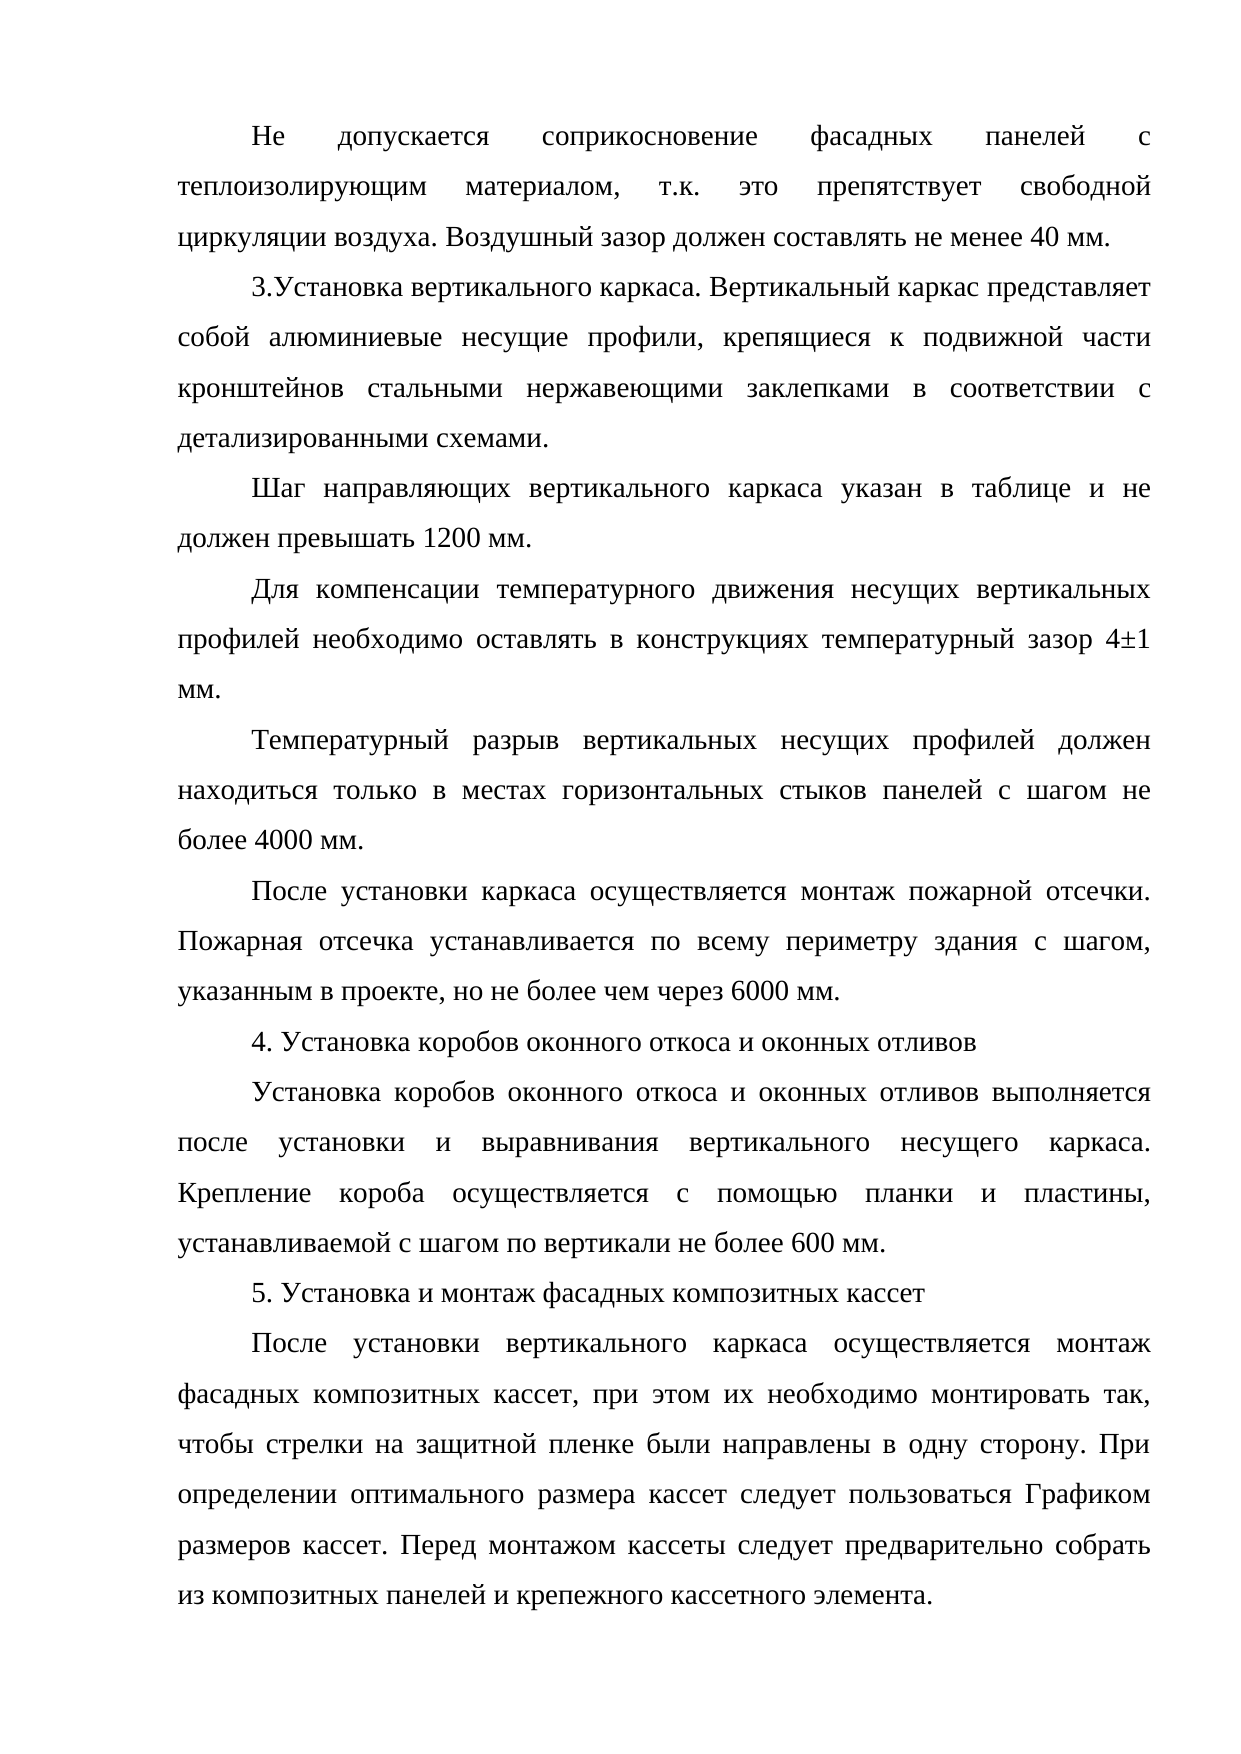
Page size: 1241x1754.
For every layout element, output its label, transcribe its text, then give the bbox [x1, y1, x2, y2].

text Не допускается соприкосновение фасадных панелей с теплоизолирующим материалом, т.к. это препятствует свободной циркуляции воздуха. Воздушный зазор должен составлять не менее 40 мм. [177, 118, 1152, 252]
text Температурный разрыв вертикальных несущих профилей должен находиться только в местах горизонтальных стыков панелей с шагом не более 4000 мм. [177, 722, 1152, 856]
text 4. Установка коробов оконного откоса и оконных отливов [177, 1024, 1152, 1057]
text Для компенсации температурного движения несущих вертикальных профилей необходимо оставлять в конструкциях температурный зазор 4±1 мм. [177, 571, 1152, 705]
text После установки вертикального каркаса осуществляется монтаж фасадных композитных кассет, при этом их необходимо монтировать так, чтобы стрелки на защитной пленке были направлены в одну сторону. При определении оптимального размера кассет следует пользоваться Графиком размеров кассет. Перед монтажом кассеты следует предварительно собрать из композитных панелей и крепежного кассетного элемента. [177, 1326, 1152, 1611]
text 3.Установка вертикального каркаса. Вертикальный каркас представляет собой алюминиевые несущие профили, крепящиеся к подвижной части кронштейнов стальными нержавеющими заклепками в соответствии с детализированными схемами. [177, 269, 1152, 453]
text После установки каркаса осуществляется монтаж пожарной отсечки. Пожарная отсечка устанавливается по всему периметру здания с шагом, указанным в проекте, но не более чем через 6000 мм. [177, 873, 1152, 1007]
text Установка коробов оконного откоса и оконных отливов выполняется после установки и выравнивания вертикального несущего каркаса. Крепление короба осуществляется с помощью планки и пластины, устанавливаемой с шагом по вертикали не более 600 мм. [177, 1074, 1152, 1258]
text Шаг направляющих вертикального каркаса указан в таблице и не должен превышать 1200 мм. [177, 470, 1152, 554]
text 5. Установка и монтаж фасадных композитных кассет [177, 1275, 1152, 1309]
